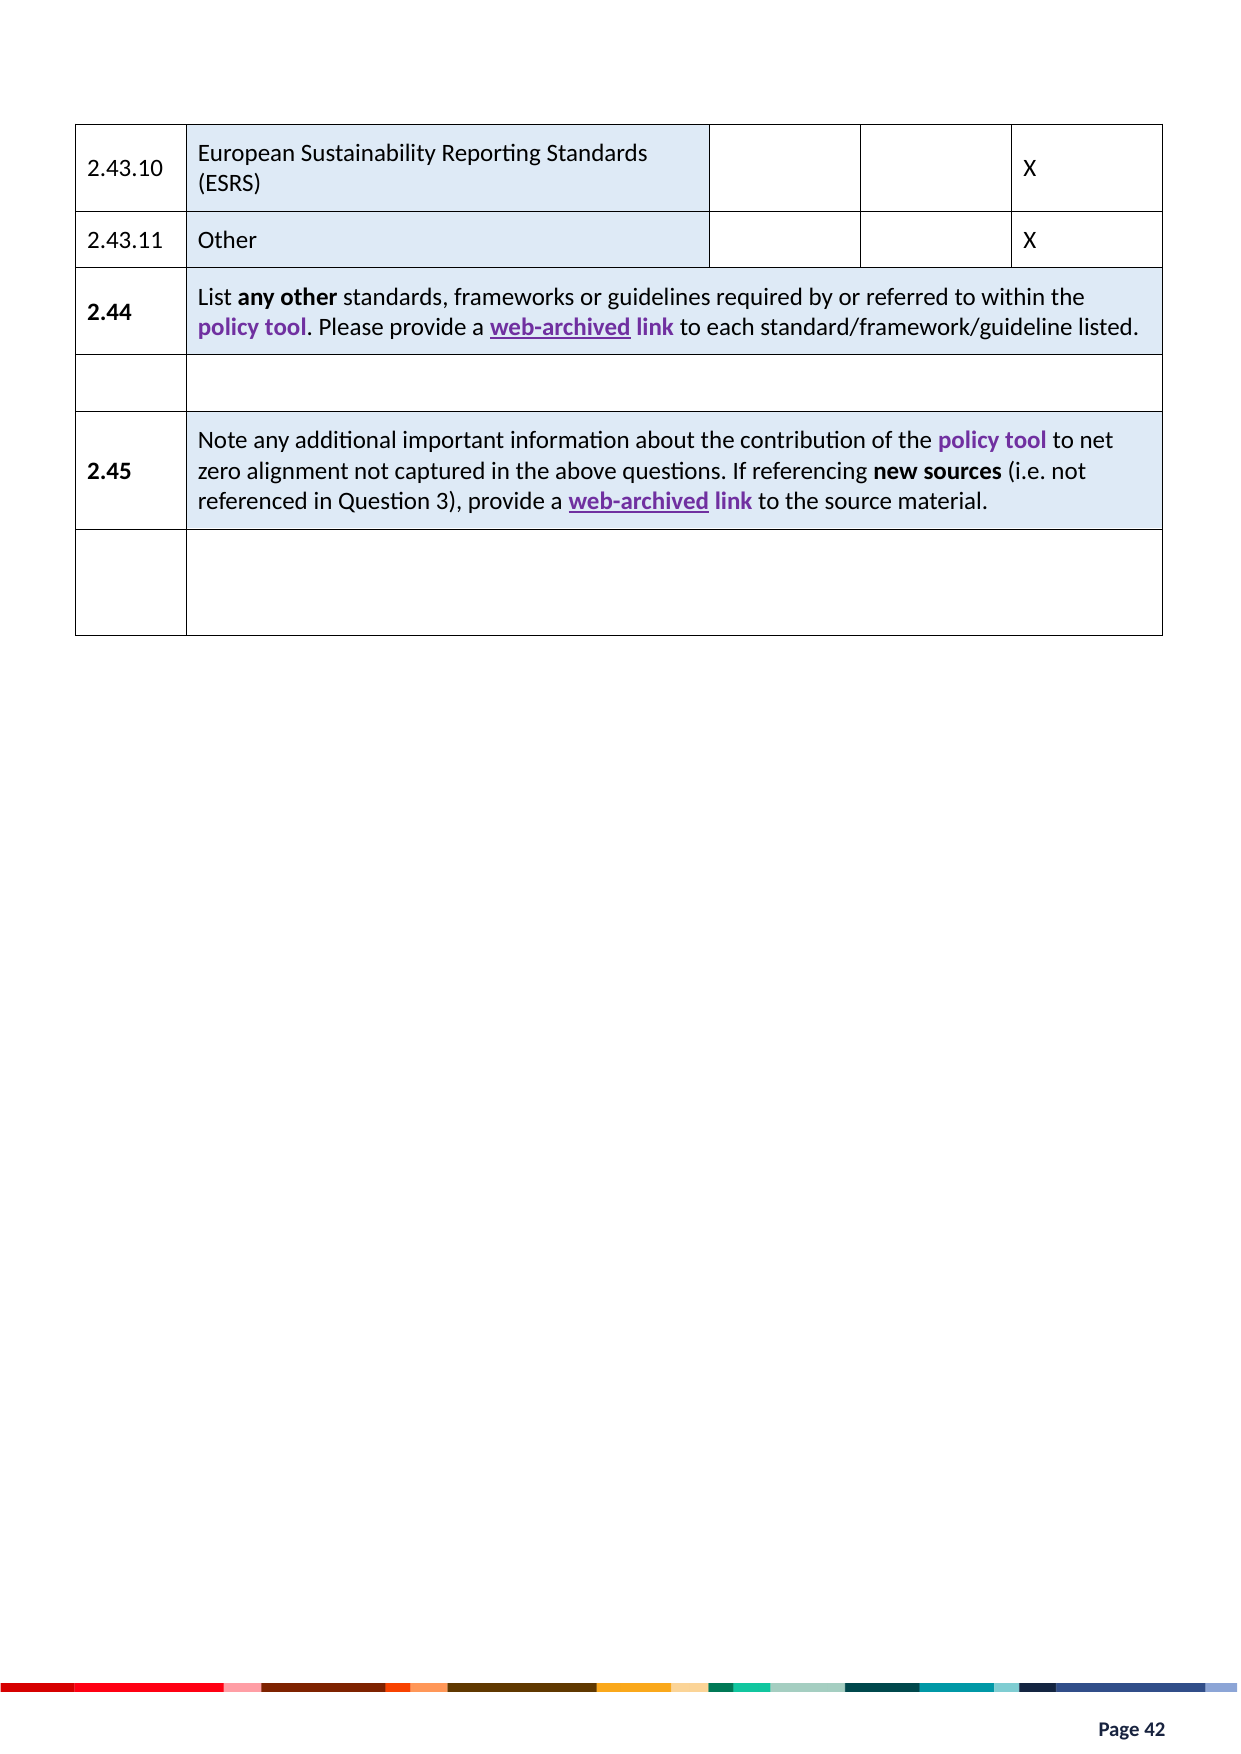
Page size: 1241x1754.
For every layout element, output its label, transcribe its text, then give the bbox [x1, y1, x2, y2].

table_cell [187, 530, 1162, 635]
table_cell Note any additional important information about the contribution of the policy tool to net zero alignment not captured in the above questions. If referencing new sources (i.e. not referenced in Question 3), provide a web-archived link to the source material. [187, 412, 1162, 528]
table_cell X [1012, 212, 1162, 267]
table_cell 2.43.11 [76, 212, 186, 267]
table_cell 2.43.10 [76, 125, 186, 211]
picture [0, 1683, 1236, 1692]
table_cell [710, 212, 860, 267]
table_cell 2.45 [76, 412, 186, 528]
table_cell [76, 355, 186, 411]
table_cell [76, 530, 186, 635]
table_cell [710, 125, 860, 211]
table_cell [861, 125, 1011, 211]
table_cell [187, 355, 1162, 411]
table_cell [861, 212, 1011, 267]
table_cell European Sustainability Reporting Standards (ESRS) [187, 125, 709, 211]
table_cell 2.44 [76, 268, 186, 354]
table_cell List any other standards, frameworks or guidelines required by or referred to within the policy tool. Please provide a web-archived link to each standard/framework/guideline listed. [187, 268, 1162, 354]
table_cell X [1012, 125, 1162, 211]
table_cell Other [187, 212, 709, 267]
